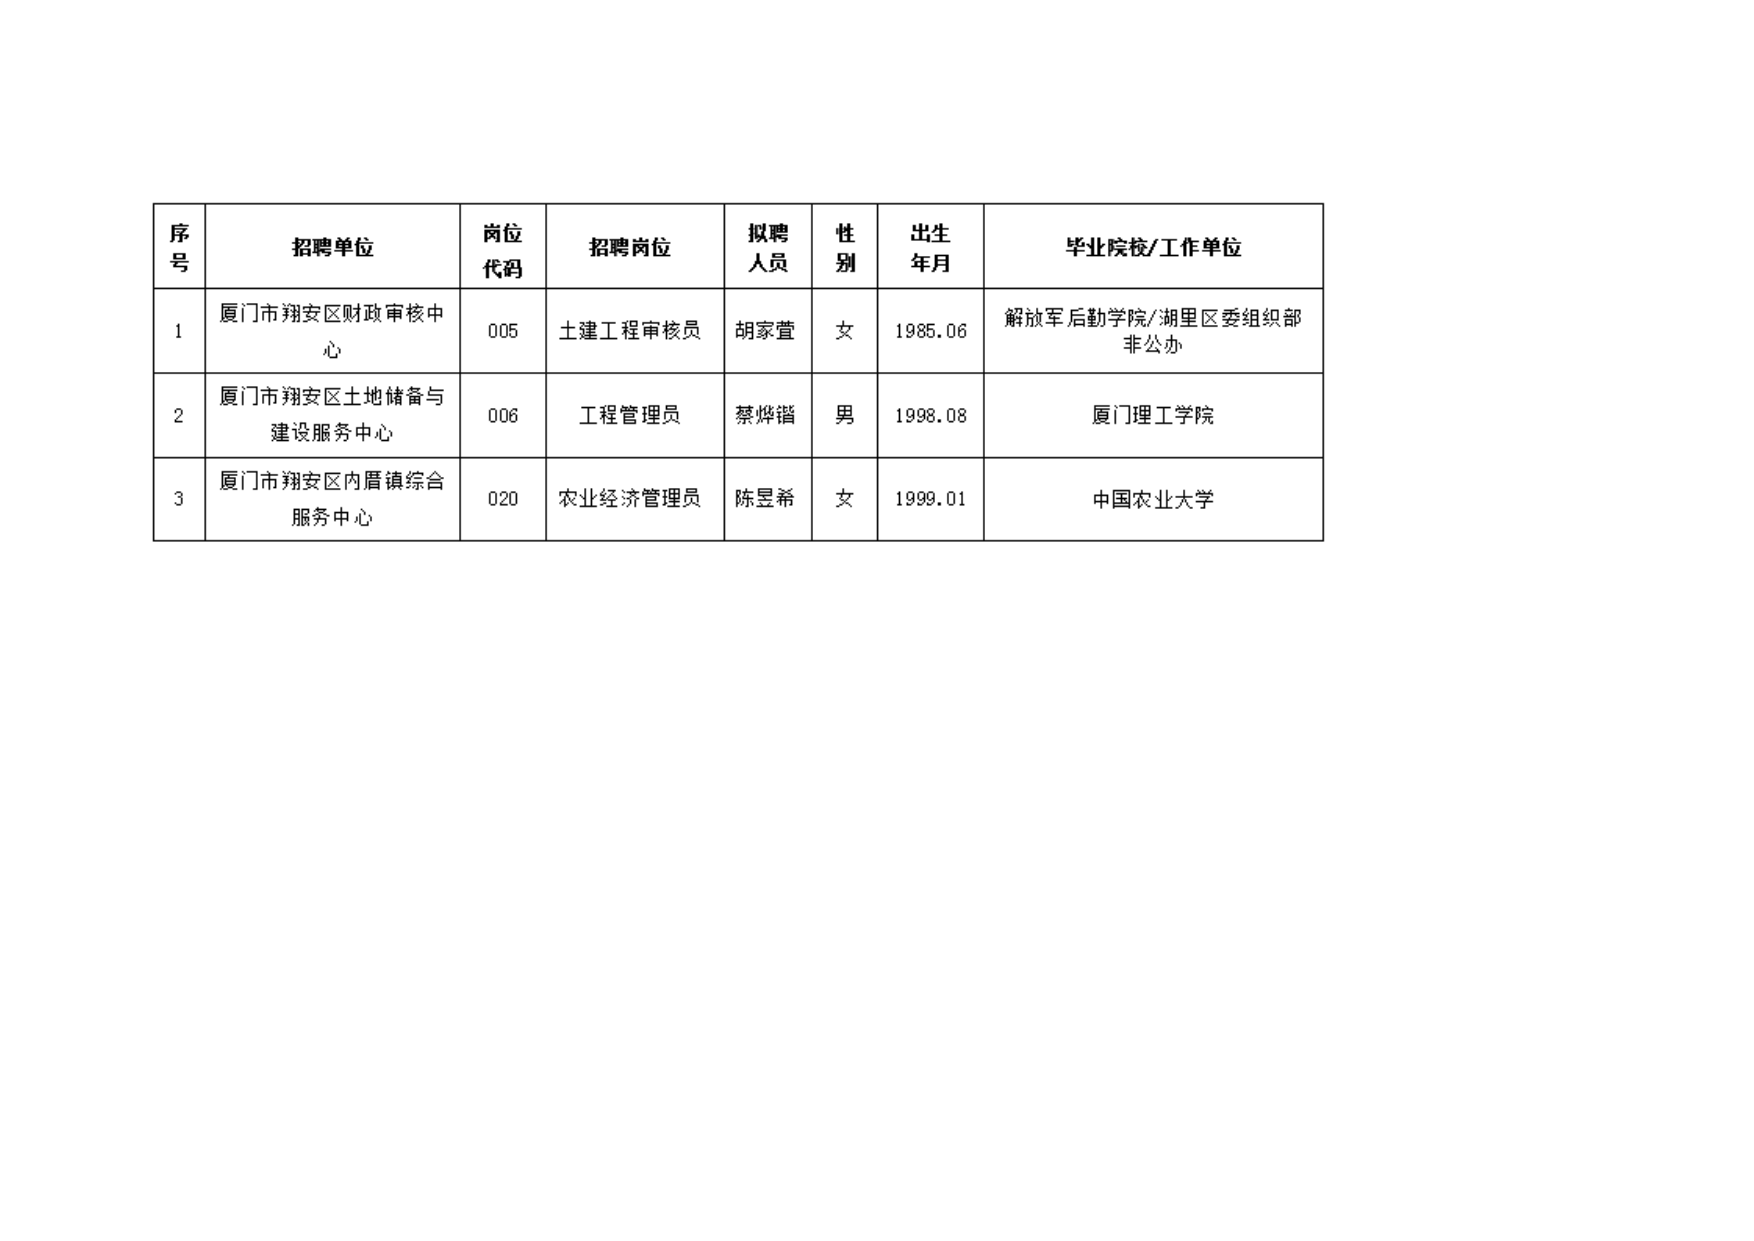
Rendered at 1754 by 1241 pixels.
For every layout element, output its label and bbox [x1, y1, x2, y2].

picture [150, 197, 1329, 545]
